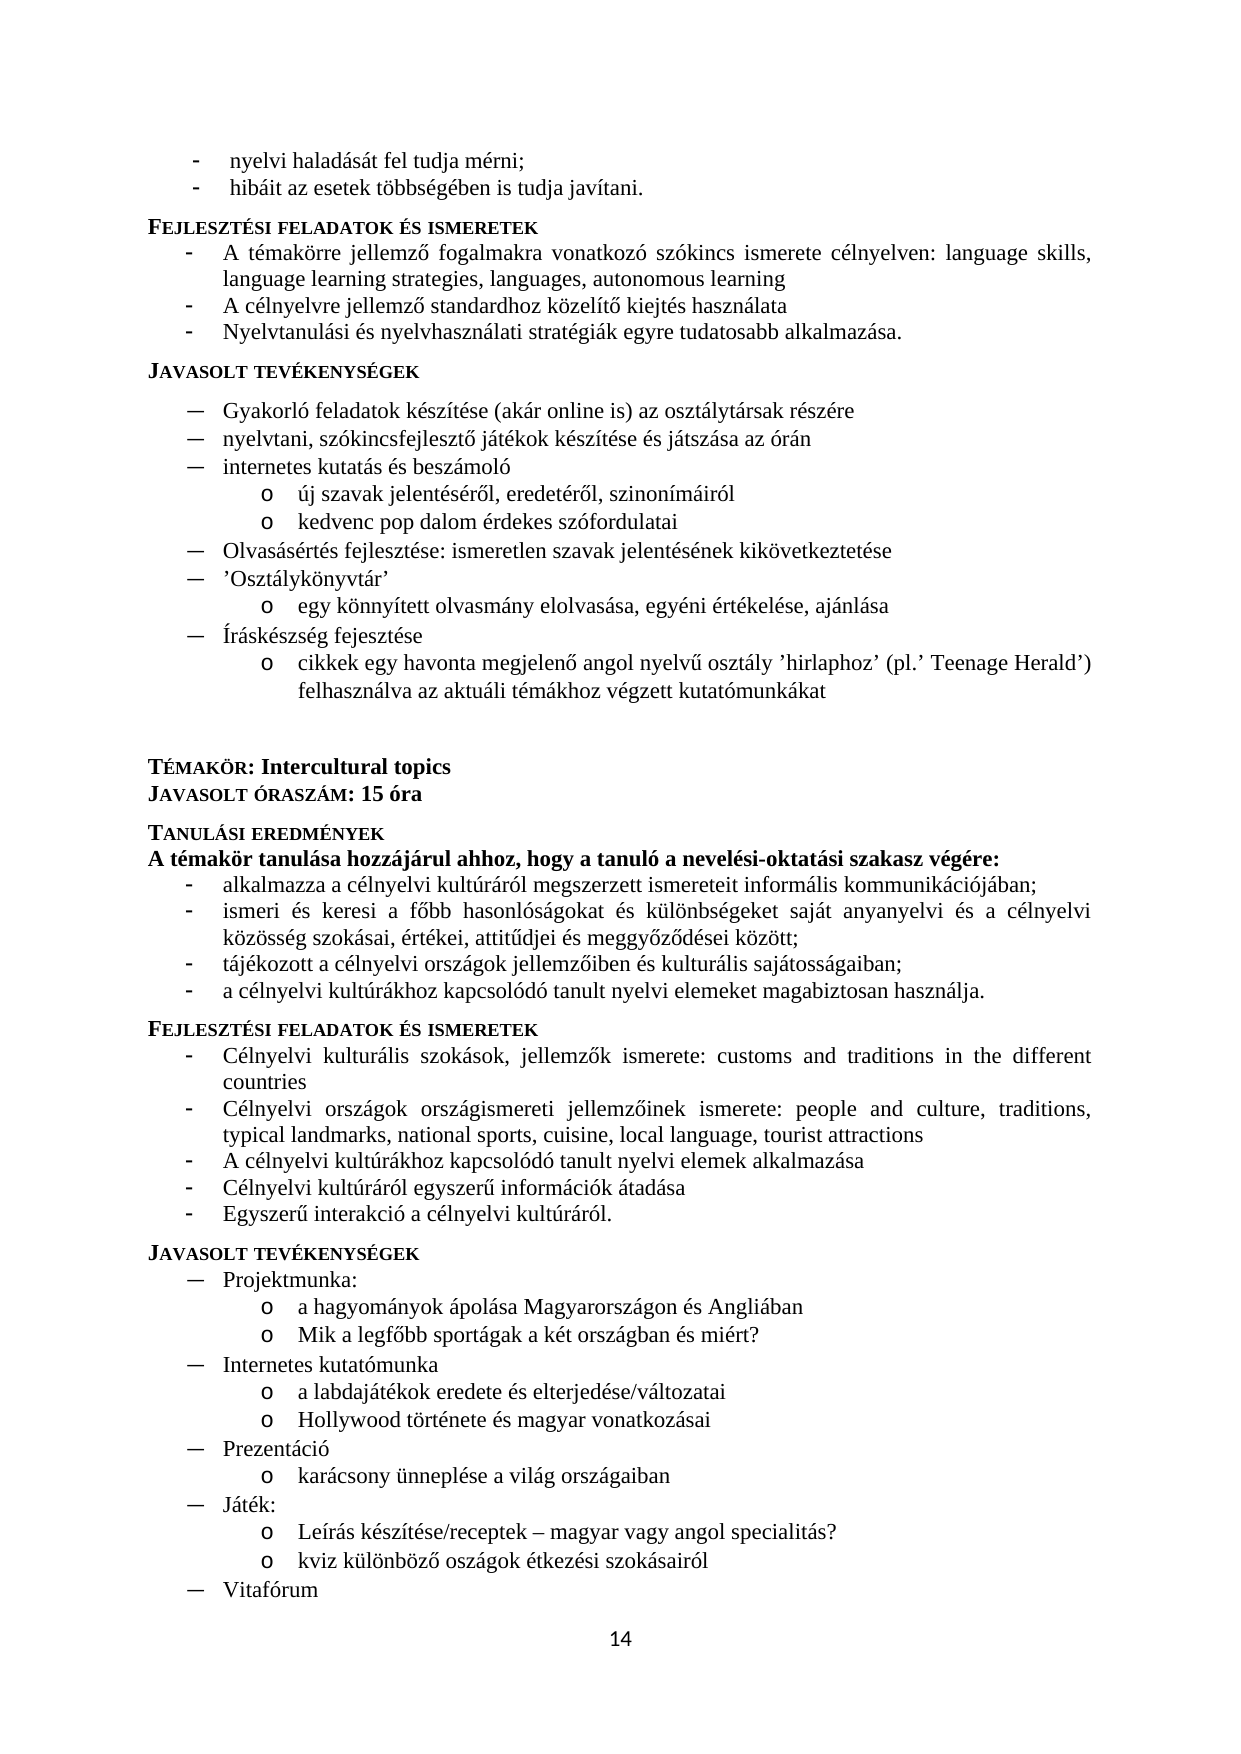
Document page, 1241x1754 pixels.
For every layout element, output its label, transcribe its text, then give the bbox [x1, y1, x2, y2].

list Hollywood története és magyar vonatkozásai [260, 1406, 1093, 1434]
list egy könnyített olvasmány elolvasása, egyéni értékelése, ajánlása [260, 592, 1093, 621]
list A témakörre jellemző fogalmakra vonatkozó szókincs ismerete célnyelven: language skills, language learning strategies, languages, autonomous learning [185, 239, 1093, 292]
list hibáit az esetek többségében is tudja javítani. [192, 174, 1093, 200]
text A témakör tanulása hozzájárul ahhoz, hogy a tanuló a nevelési-oktatási szakasz végére: [148, 845, 1093, 871]
list Projektmunka: [185, 1265, 1093, 1293]
list Olvasásértés fejlesztése: ismeretlen szavak jelentésének kikövetkeztetése [185, 536, 1093, 564]
list Vitafórum [185, 1575, 1093, 1603]
list Célnyelvi kultúráról egyszerű információk átadása [185, 1174, 1093, 1200]
list kviz különböző oszágok étkezési szokásairól [260, 1547, 1093, 1575]
list alkalmazza a célnyelvi kultúráról megszerzett ismereteit informális kommunikációjában; [185, 871, 1093, 898]
list a célnyelvi kultúrákhoz kapcsolódó tanult nyelvi elemeket magabiztosan használja. [185, 977, 1093, 1003]
text Témakör: Intercultural topics [148, 753, 1093, 780]
text Javasolt tevékenységek [148, 1239, 1093, 1265]
list nyelvtani, szókincsfejlesztő játékok készítése és játszása az órán [185, 424, 1093, 452]
subtitle Fejlesztési feladatok és ismeretek [148, 213, 1093, 239]
list internetes kutatás és beszámoló [185, 452, 1093, 480]
list Játék: [185, 1490, 1093, 1518]
list a hagyományok ápolása Magyarországon és Angliában [260, 1293, 1093, 1321]
list A célnyelvi kultúrákhoz kapcsolódó tanult nyelvi elemek alkalmazása [185, 1147, 1093, 1174]
list karácsony ünneplése a világ országaiban [260, 1462, 1093, 1490]
list nyelvi haladását fel tudja mérni; [192, 148, 1093, 174]
list Nyelvtanulási és nyelvhasználati stratégiák egyre tudatosabb alkalmazása. [185, 318, 1093, 344]
list új szavak jelentéséről, eredetéről, szinonímáiról [260, 480, 1093, 508]
list Mik a legfőbb sportágak a két országban és miért? [260, 1321, 1093, 1350]
list Célnyelvi kulturális szokások, jellemzők ismerete: customs and traditions in the different countries [185, 1042, 1093, 1094]
list Egyszerű interakció a célnyelvi kultúráról. [185, 1200, 1093, 1226]
list tájékozott a célnyelvi országok jellemzőiben és kulturális sajátosságaiban; [185, 950, 1093, 977]
list Célnyelvi országok országismereti jellemzőinek ismerete: people and culture, traditions, typical landmarks, national sports, cuisine, local language, tourist attractions [185, 1094, 1093, 1147]
list a labdajátékok eredete és elterjedése/változatai [260, 1378, 1093, 1406]
list Internetes kutatómunka [185, 1350, 1093, 1378]
list Leírás készítése/receptek – magyar vagy angol specialitás? [260, 1518, 1093, 1547]
list cikkek egy havonta megjelenő angol nyelvű osztály ’hirlaphoz’ (pl.’ Teenage Herald’) felhasználva az aktuáli témákhoz végzett kutatómunkákat [260, 649, 1093, 703]
subtitle Tanulási eredmények [148, 818, 1093, 845]
list Gyakorló feladatok készítése (akár online is) az osztálytársak részére [185, 396, 1093, 424]
text Javasolt óraszám: 15 óra [148, 780, 1093, 806]
list kedvenc pop dalom érdekes szófordulatai [260, 508, 1093, 536]
list Prezentáció [185, 1434, 1093, 1462]
list Íráskészség fejesztése [185, 621, 1093, 649]
list ’Osztálykönyvtár’ [185, 564, 1093, 592]
list ismeri és keresi a főbb hasonlóságokat és különbségeket saját anyanyelvi és a célnyelvi közösség szokásai, értékei, attitűdjei és meggyőződései között; [185, 898, 1093, 950]
subtitle Fejlesztési feladatok és ismeretek [148, 1016, 1093, 1042]
list A célnyelvre jellemző standardhoz közelítő kiejtés használata [185, 292, 1093, 318]
text Javasolt tevékenységek [148, 357, 1093, 383]
